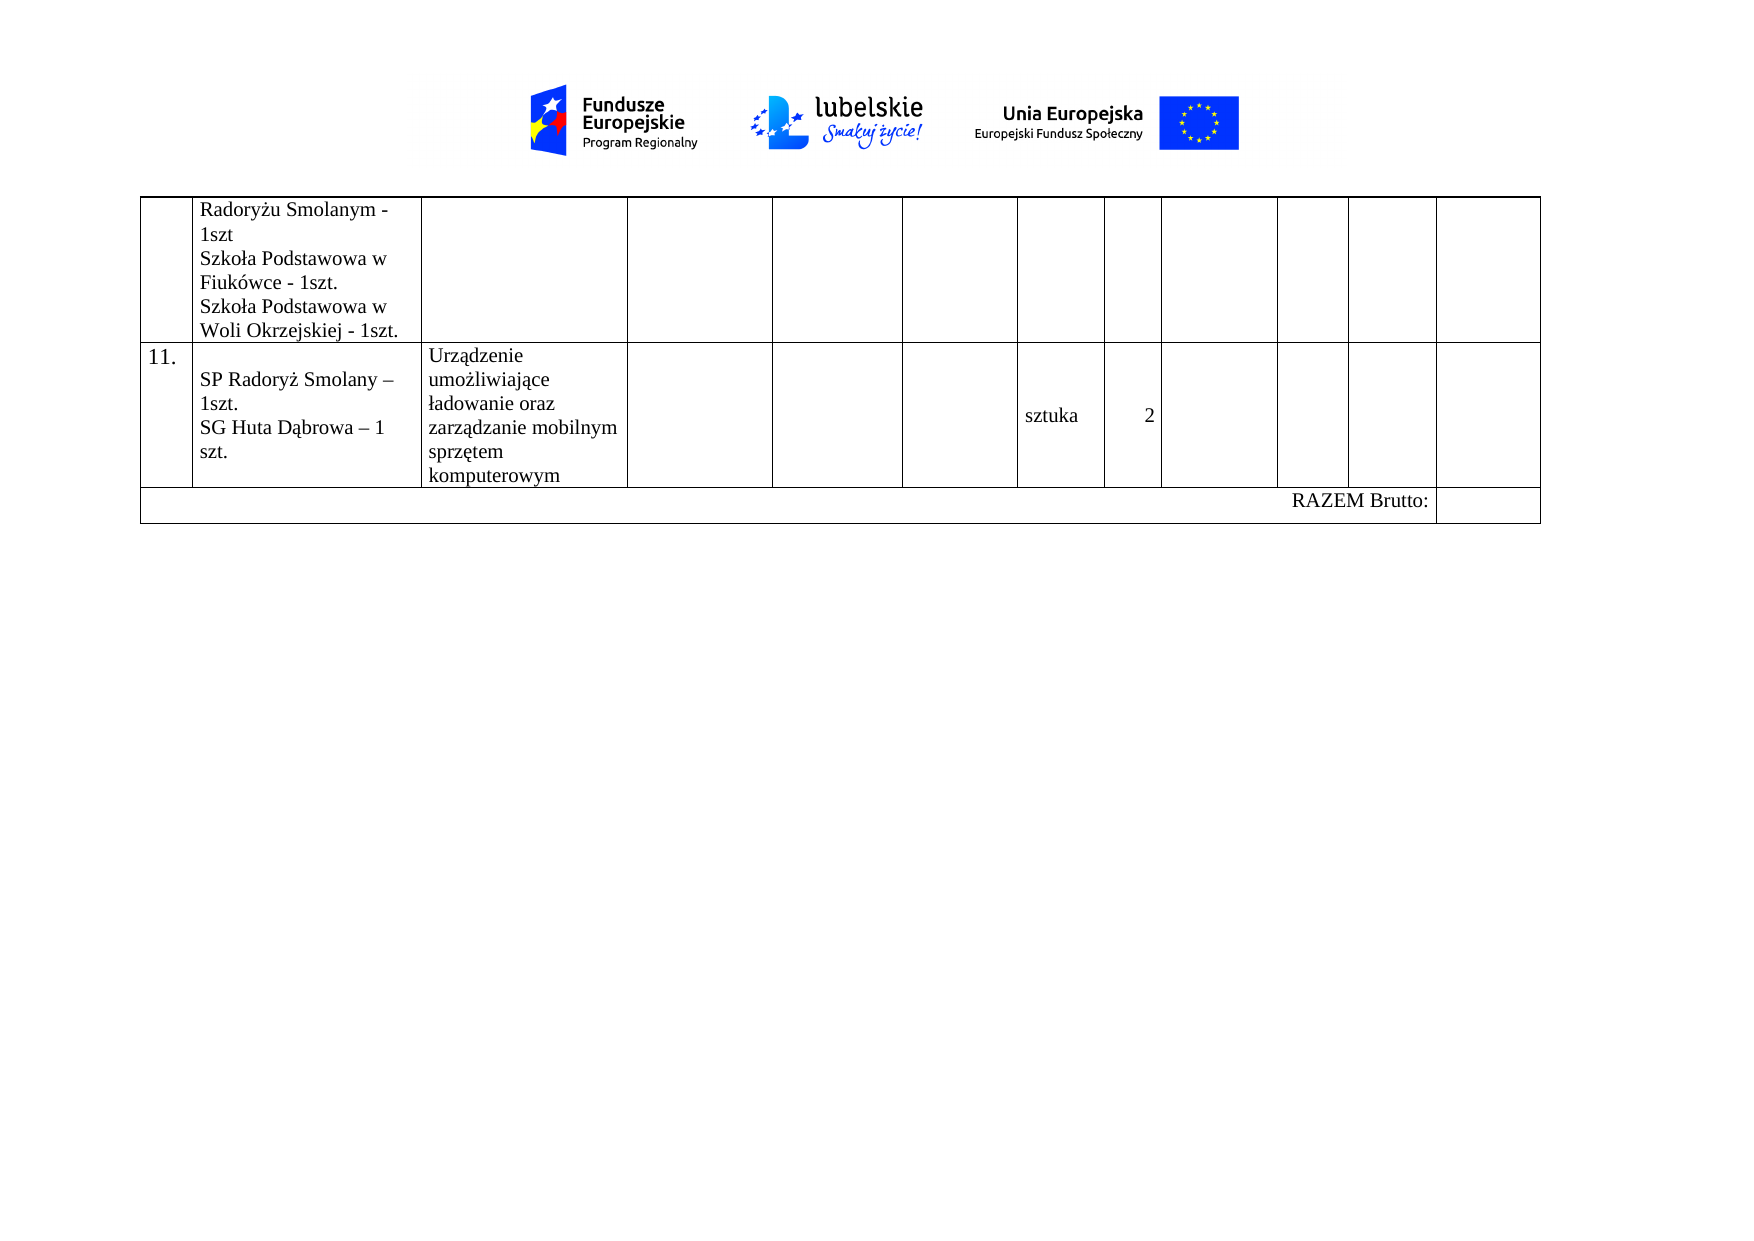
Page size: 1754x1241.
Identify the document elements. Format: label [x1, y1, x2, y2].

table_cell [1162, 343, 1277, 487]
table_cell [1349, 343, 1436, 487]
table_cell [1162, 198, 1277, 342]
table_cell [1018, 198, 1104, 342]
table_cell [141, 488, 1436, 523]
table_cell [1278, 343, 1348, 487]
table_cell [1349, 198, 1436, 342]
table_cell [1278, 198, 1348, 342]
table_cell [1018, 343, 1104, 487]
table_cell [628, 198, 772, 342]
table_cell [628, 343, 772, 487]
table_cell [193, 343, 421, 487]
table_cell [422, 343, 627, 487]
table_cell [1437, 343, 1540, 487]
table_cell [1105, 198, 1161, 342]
picture [406, 73, 1348, 168]
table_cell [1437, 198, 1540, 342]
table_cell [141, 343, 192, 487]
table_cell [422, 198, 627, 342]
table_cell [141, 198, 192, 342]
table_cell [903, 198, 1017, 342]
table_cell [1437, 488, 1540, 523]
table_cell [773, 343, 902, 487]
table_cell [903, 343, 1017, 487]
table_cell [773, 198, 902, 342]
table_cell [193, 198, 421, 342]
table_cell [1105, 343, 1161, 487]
